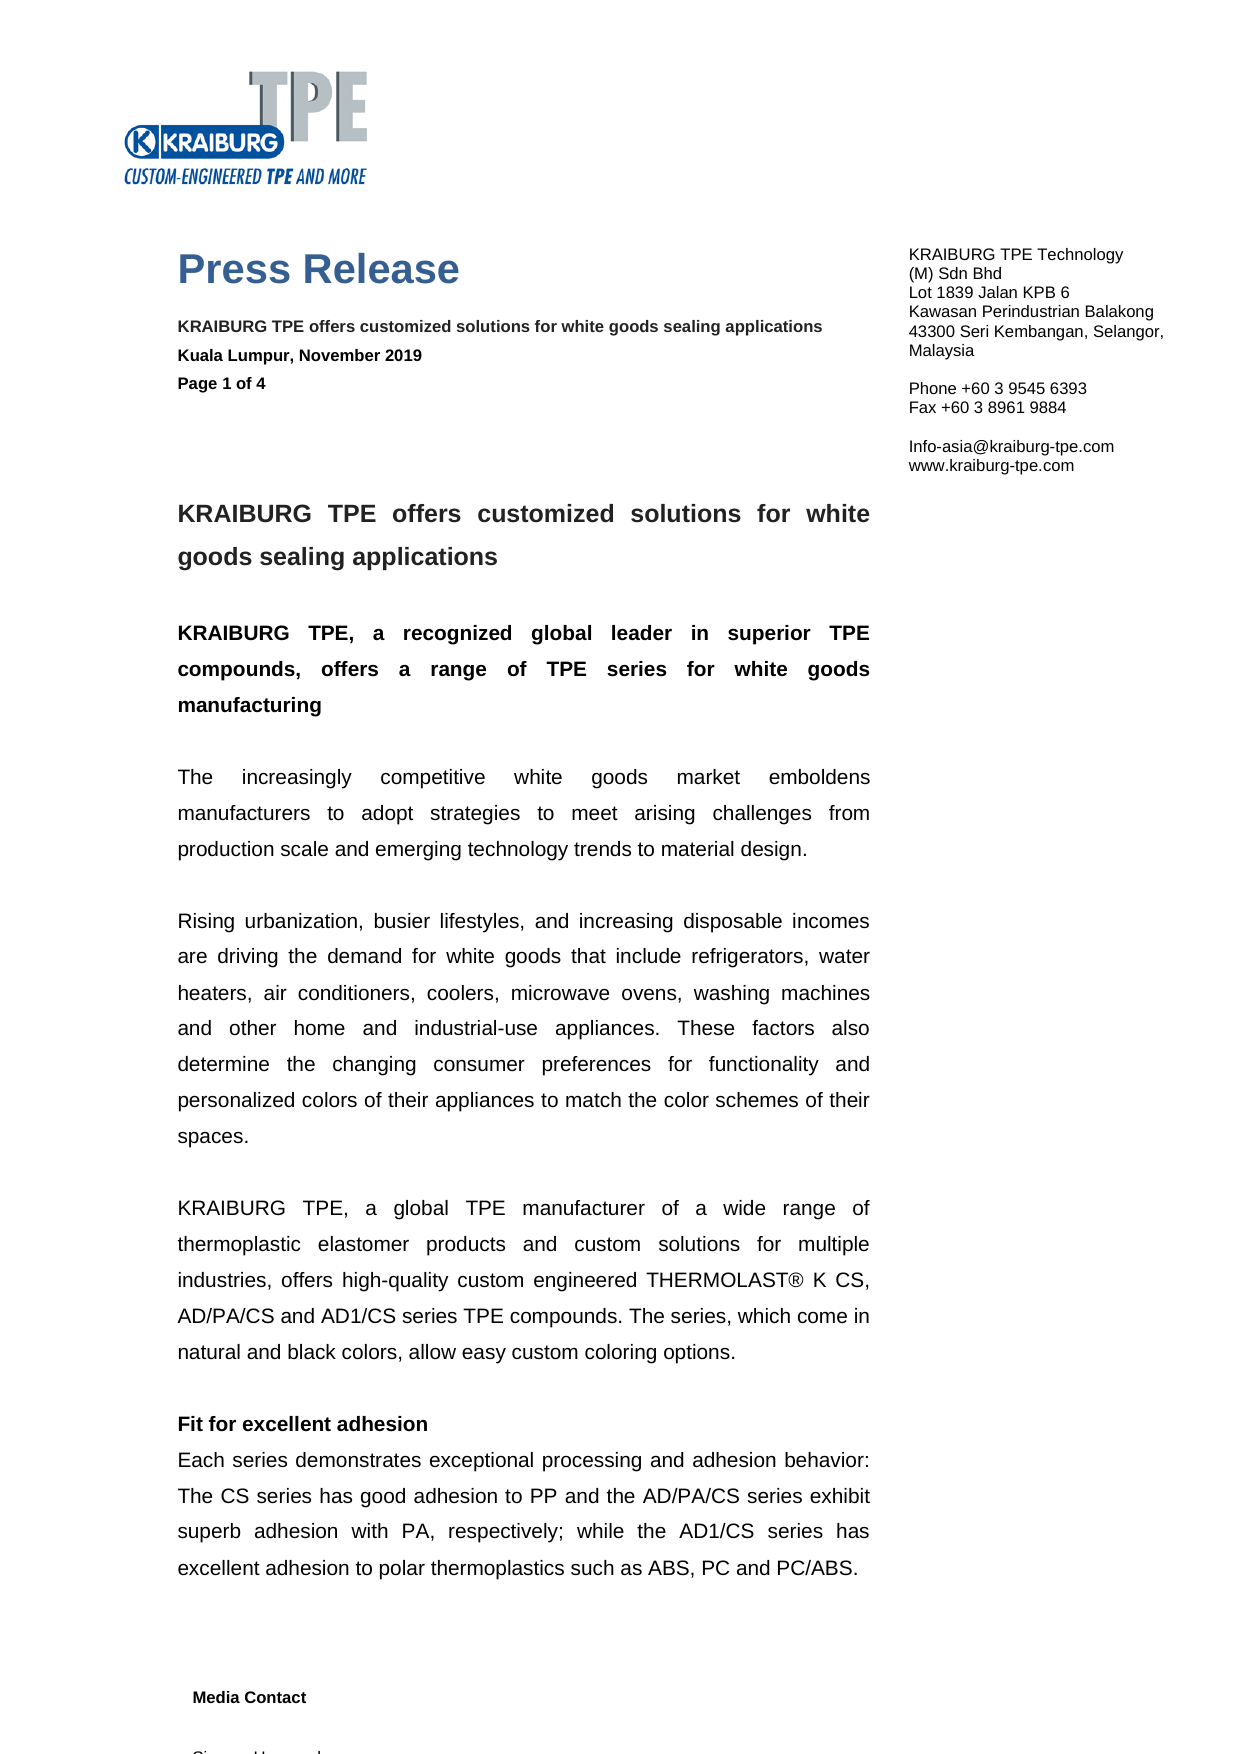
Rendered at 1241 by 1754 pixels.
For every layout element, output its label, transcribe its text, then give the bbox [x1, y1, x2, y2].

text KRAIBURG TPE offers customized solutions for white goods sealing applications [177, 527, 871, 571]
text KRAIBURG TPE, a recognized global leader in superior TPE compounds, offers a range of TPE series for white goods manufacturing [177, 621, 871, 717]
text KRAIBURG TPE, a global TPE manufacturer of a wide range of thermoplastic elastomer products and custom solutions for multiple industries, offers high-quality custom engineered THERMOLAST® K CS, AD/PA/CS and AD1/CS series TPE compounds. The series, which come in natural and black colors, allow easy custom coloring options. [177, 1196, 871, 1364]
text Rising urbanization, busier lifestyles, and increasing disposable incomes are driving the demand for white goods that include refrigerators, water heaters, air conditioners, coolers, microwave ovens, washing machines and other home and industrial-use appliances. These factors also determine the changing consumer preferences for functionality and personalized colors of their appliances to match the color schemes of their spaces. [177, 908, 871, 1148]
text The increasingly competitive white goods market emboldens manufacturers to adopt strategies to meet arising challenges from production scale and emerging technology trends to material design. [177, 765, 871, 861]
text Fit for excellent adhesion [177, 1412, 871, 1436]
text Each series demonstrates exceptional processing and adhesion behavior: The CS series has good adhesion to PP and the AD/PA/CS series exhibit superb adhesion with PA, respectively; while the AD1/CS series has excellent adhesion to polar thermoplastics such as ABS, PC and PC/ABS. [177, 1447, 871, 1579]
picture [112, 55, 379, 200]
